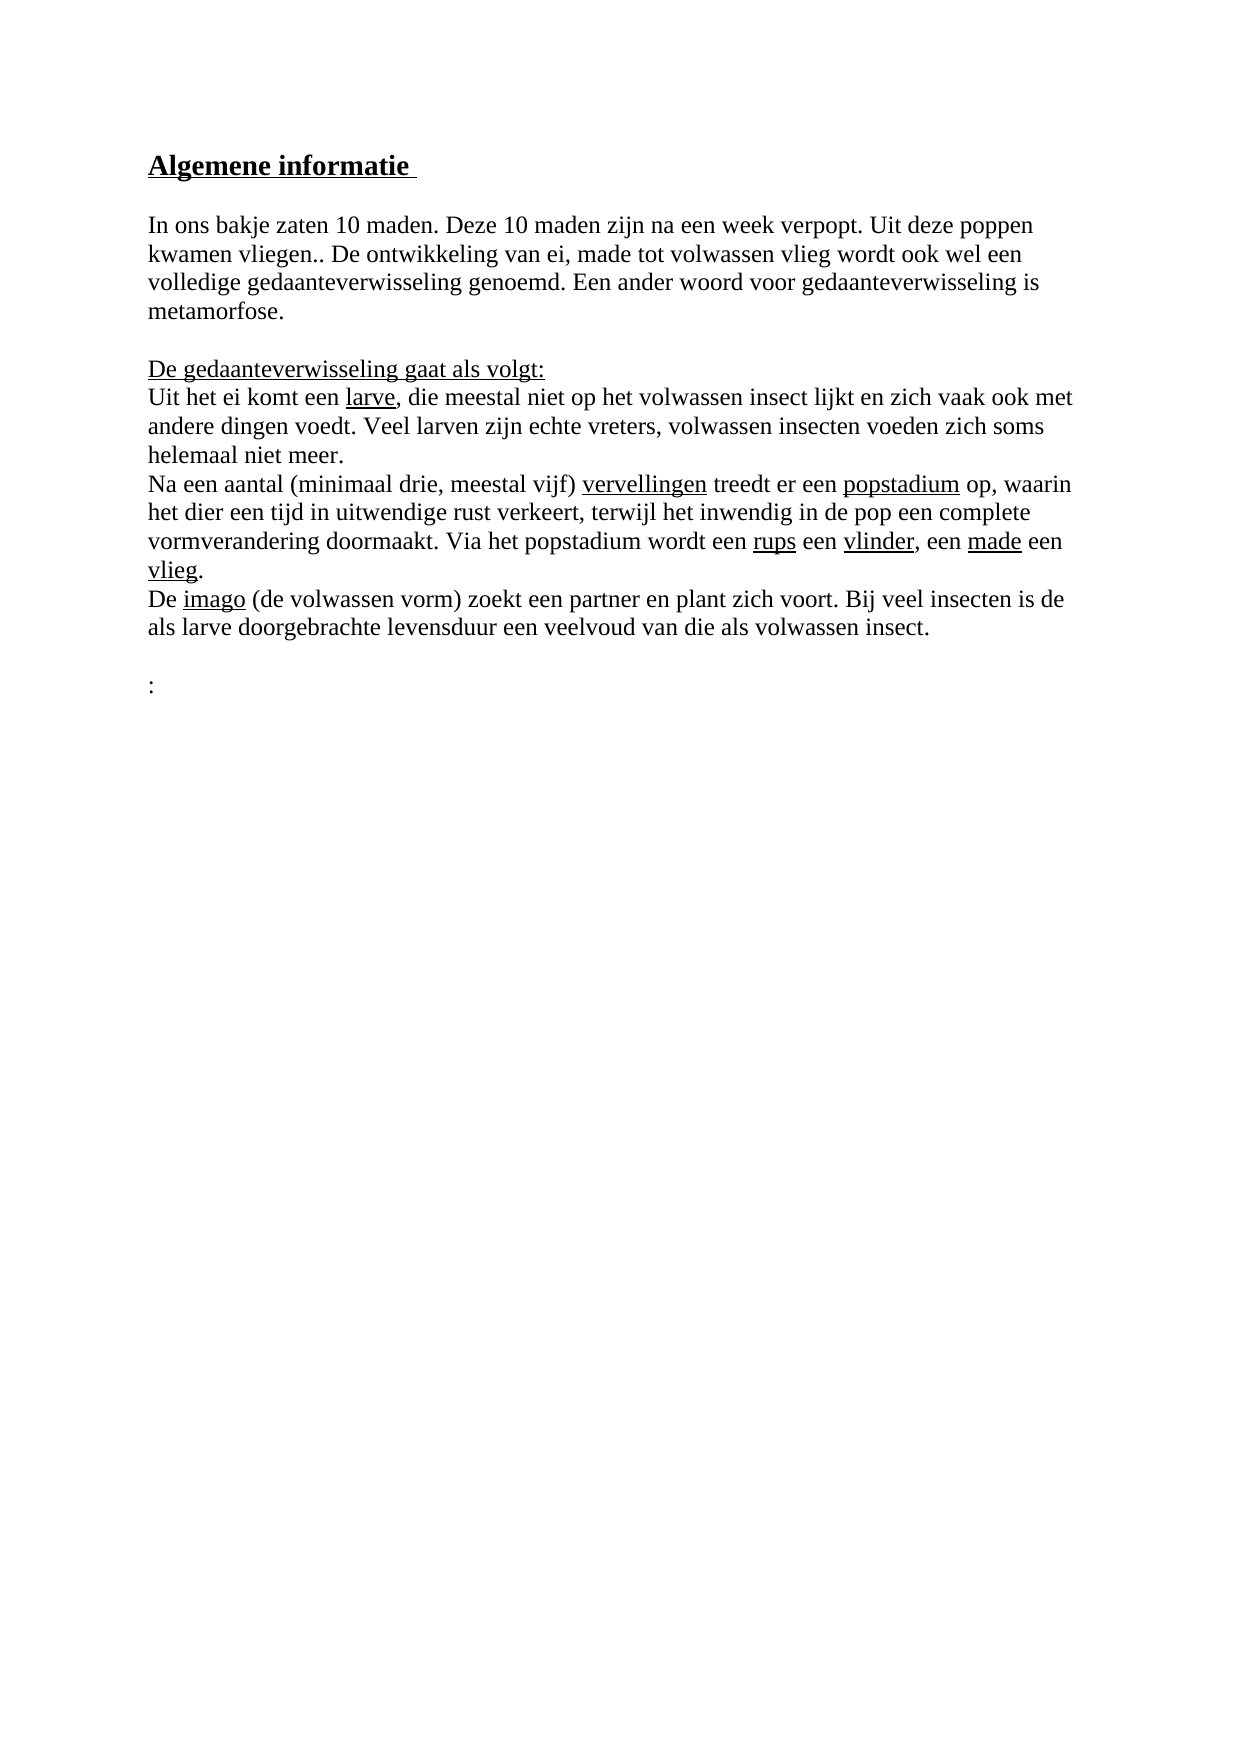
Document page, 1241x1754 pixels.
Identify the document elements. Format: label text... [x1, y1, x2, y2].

text Na een aantal (minimaal drie, meestal vijf) vervellingen treedt er een popstadium op, waarin het dier een tijd in uitwendige rust verkeert, terwijl het inwendig in de pop een complete vormverandering doormaakt. Via het popstadium wordt een rups een vlinder, een made een vlieg. [148, 469, 1093, 584]
text In ons bakje zaten 10 maden. Deze 10 maden zijn na een week verpopt. Uit deze poppen kwamen vliegen.. De ontwikkeling van ei, made tot volwassen vlieg wordt ook wel een volledige gedaanteverwisseling genoemd. Een ander woord voor gedaanteverwisseling is metamorfose. [148, 210, 1093, 325]
text Algemene informatie [148, 148, 1093, 181]
text Uit het ei komt een larve, die meestal niet op het volwassen insect lijkt en zich vaak ook met andere dingen voedt. Veel larven zijn echte vreters, volwassen insecten voeden zich soms helemaal niet meer. [148, 382, 1093, 469]
text : [148, 670, 1093, 699]
text De imago (de volwassen vorm) zoekt een partner en plant zich voort. Bij veel insecten is de als larve doorgebrachte levensduur een veelvoud van die als volwassen insect. [148, 584, 1093, 641]
text De gedaanteverwisseling gaat als volgt: [148, 354, 1093, 382]
